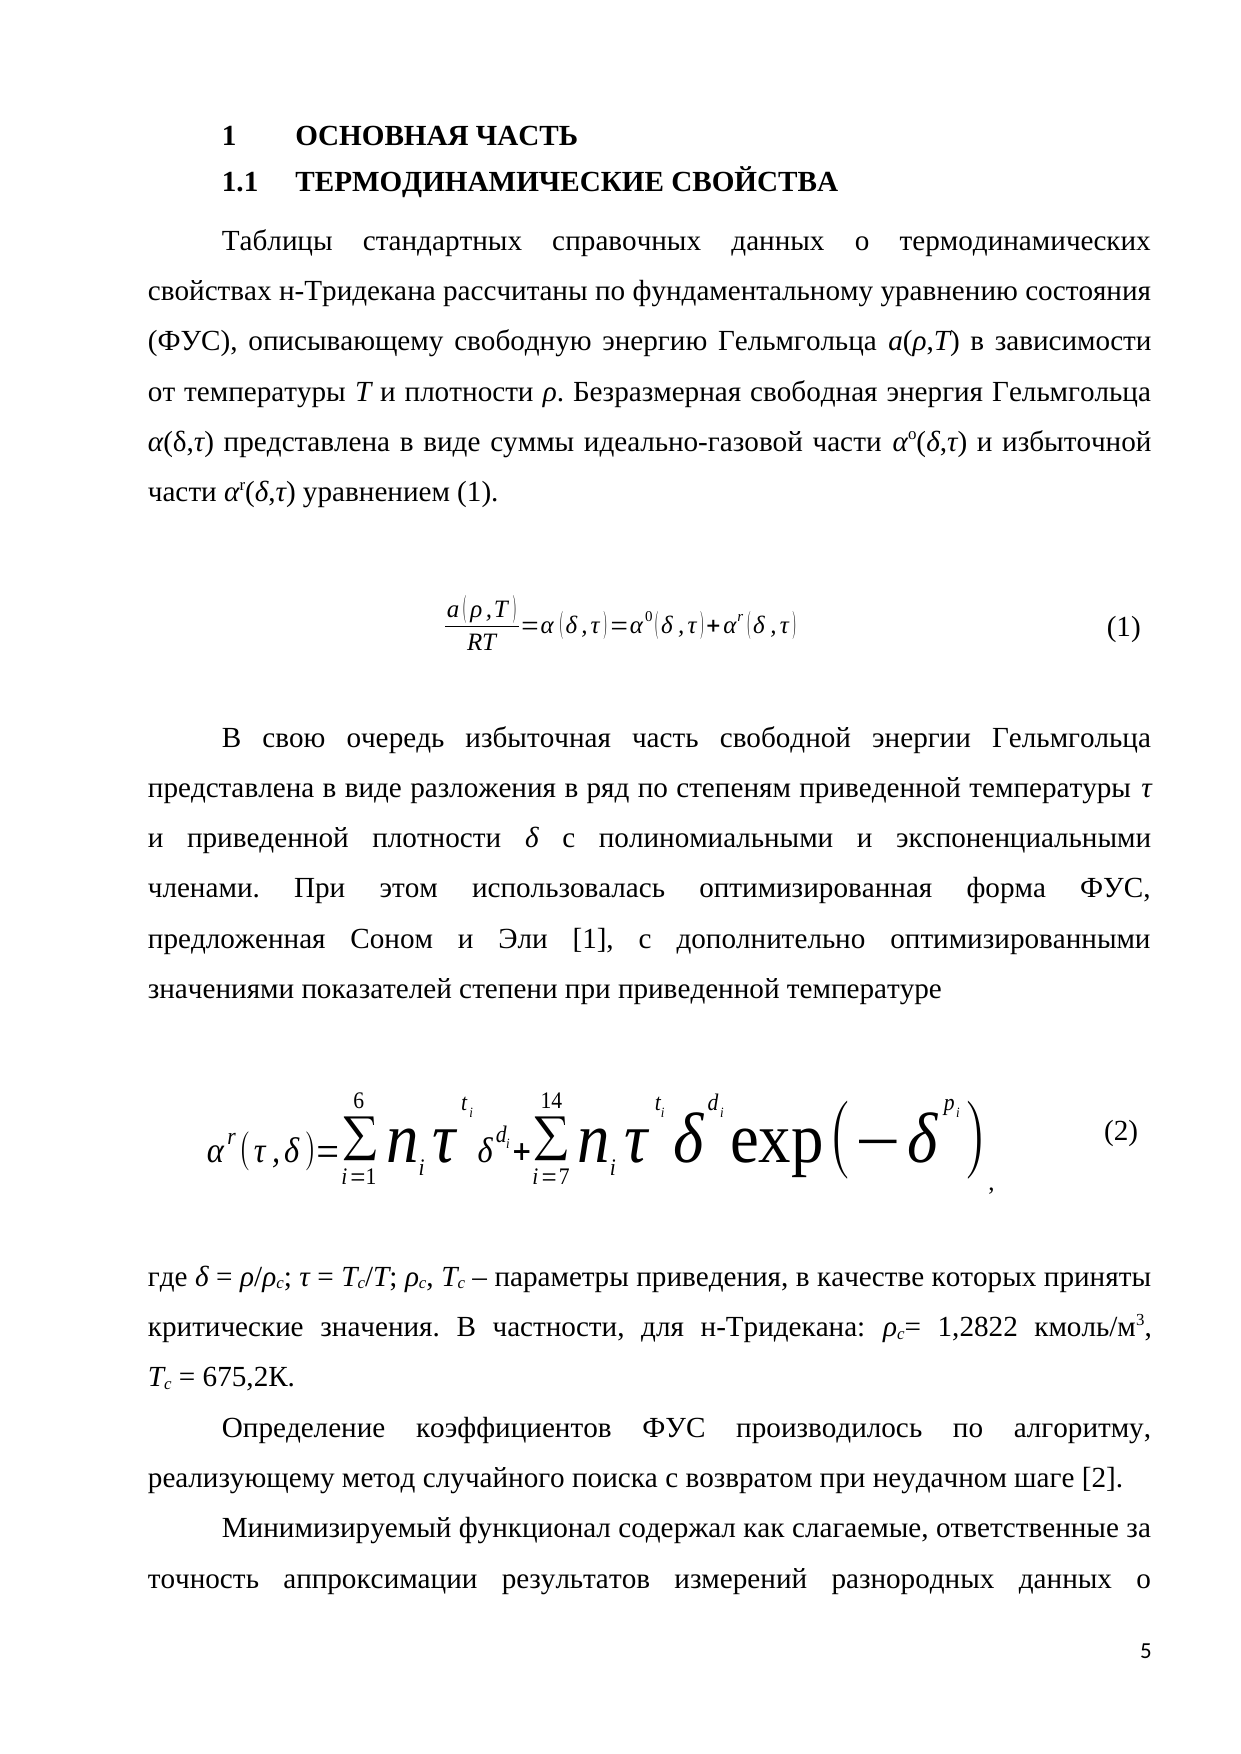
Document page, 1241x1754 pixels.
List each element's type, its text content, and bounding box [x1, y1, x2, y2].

subtitle 1.1 ТЕРМОДИНАМИЧЕСКИЕ СВОЙСТВА [222, 164, 1152, 198]
table_header (1) [1019, 578, 1152, 669]
text Определение коэффициентов ФУС производилось по алгоритму, реализующему метод случайного поиска с возвратом при неудачном шаге [2]. [148, 1410, 1152, 1494]
subtitle ОСНОВНАЯ ЧАСТЬ [222, 118, 1152, 152]
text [148, 1511, 1152, 1594]
table_header (2) [1019, 1072, 1152, 1209]
subtitle Таблицы стандартных справочных данных о термодинамических свойствах н-Тридекана рассчитаны по фундаментальному уравнению состояния (ФУС), описывающему свободную энергию Гельмгольца a(ρ,T) в зависимости от температуры Т и плотности ρ. Безразмерная свободная энергия Гельмгольца α(δ,τ) представлена в виде суммы идеально-газовой части αо(δ,τ) и избыточной части αr(δ,τ) уравнением (1). [148, 223, 1152, 508]
table_header , [148, 1072, 1019, 1209]
table_header [148, 578, 1019, 669]
text В свою очередь избыточная часть свободной энергии Гельмгольца представлена в виде разложения в ряд по степеням приведенной температуры τ и приведенной плотности δ с полиномиальными и экспоненциальными членами. При этом использовалась оптимизированная форма ФУС, предложенная Соном и Эли [1], с дополнительно оптимизированными значениями показателей степени при приведенной температуре [148, 720, 1152, 1005]
text где δ = ρ/ρс; τ = Тс/Т; ρс, Тс – параметры приведения, в качестве которых приняты критические значения. В частности, для н-Тридекана: ρс= 1,2822 кмоль/м3, Тс = 675,2К. [148, 1259, 1152, 1393]
